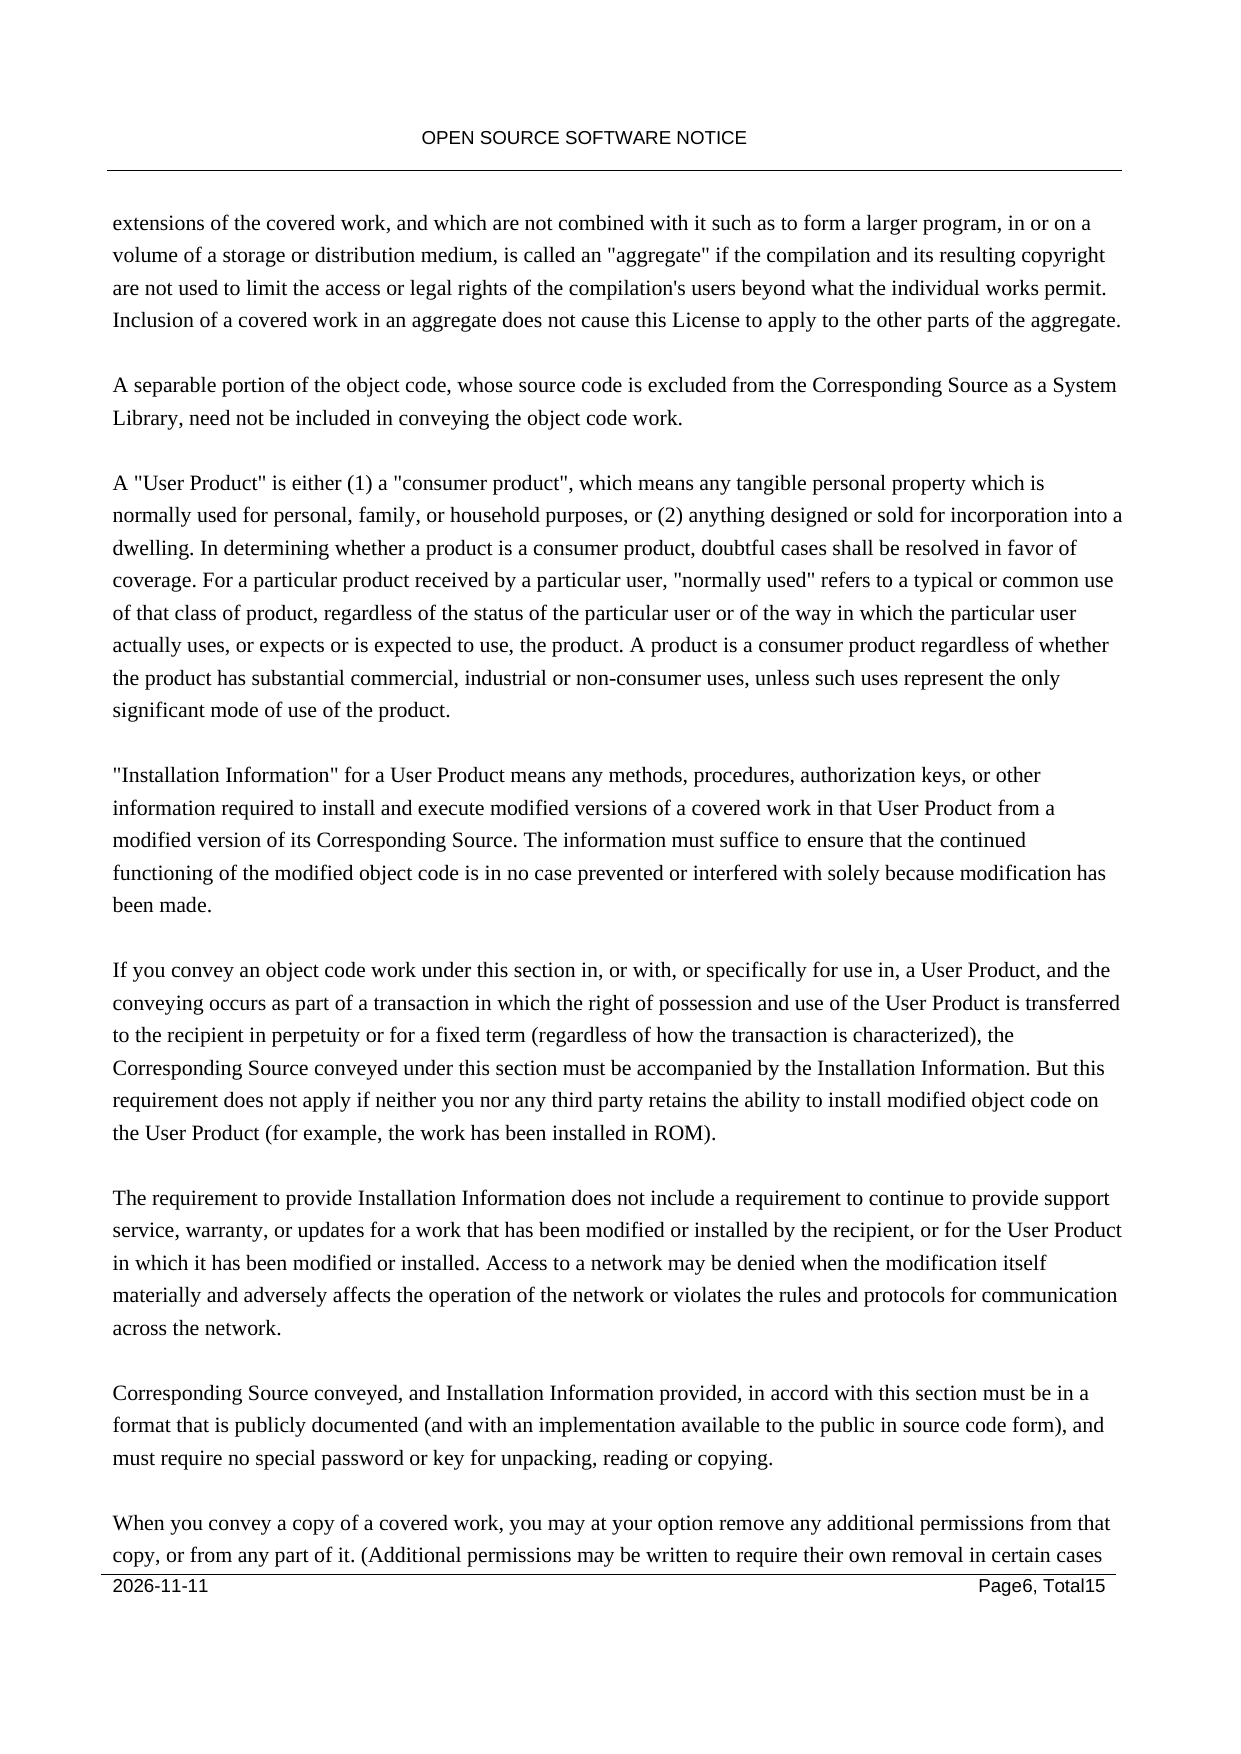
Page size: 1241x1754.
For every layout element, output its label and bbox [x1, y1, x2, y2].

text [112, 206, 1128, 1571]
